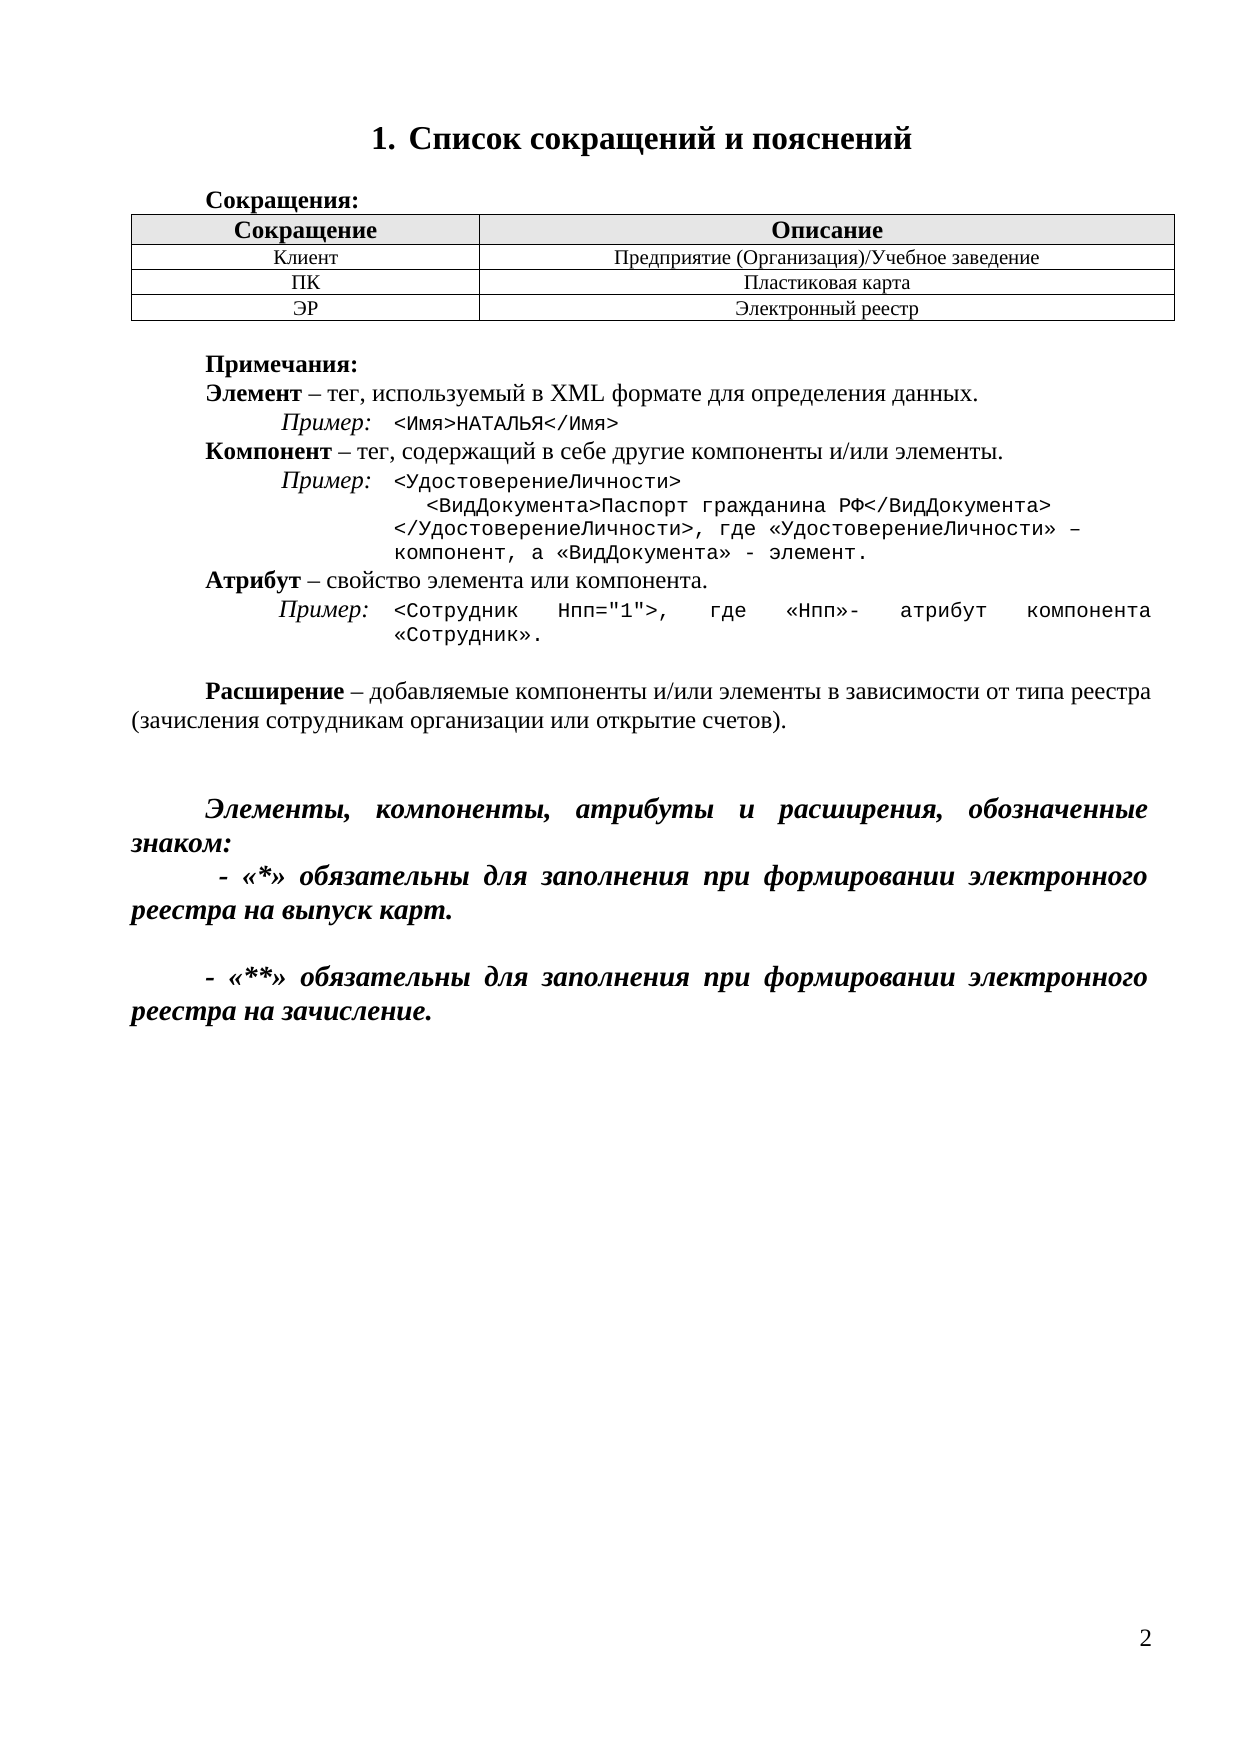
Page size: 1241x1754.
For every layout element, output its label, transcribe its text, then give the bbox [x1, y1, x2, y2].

text Список сокращений и пояснений [131, 118, 1152, 156]
table_cell ЭР [132, 295, 479, 319]
table_cell Пластиковая карта [480, 270, 1174, 294]
table_header Описание [480, 215, 1174, 244]
text Элементы, компоненты, атрибуты и расширения, обозначенные знаком: [131, 791, 1152, 858]
table_cell ПК [132, 270, 479, 294]
text - «**» обязательны для заполнения при формировании электронного реестра на зачисление. [131, 959, 1152, 1026]
table_cell Клиент [132, 245, 479, 269]
text Пример: <УдостоверениеЛичности> [281, 465, 1152, 495]
table_cell Предприятие (Организация)/Учебное заведение [480, 245, 1174, 269]
text Элемент – тег, используемый в XML формате для определения данных. [131, 378, 1152, 407]
text </УдостоверениеЛичности>, где «УдостоверениеЛичности» – компонент, а «ВидДокумента» - элемент. [281, 518, 1152, 566]
text Примечания: [131, 349, 1152, 378]
text Сокращения: [131, 186, 1152, 214]
text <ВидДокумента>Паспорт гражданина РФ</ВидДокумента> [281, 495, 1152, 518]
table_header Сокращение [132, 215, 479, 244]
text Атрибут – свойство элемента или компонента. [131, 566, 1152, 594]
text Пример: <Сотрудник Нпп="1">, где «Нпп»- атрибут компонента «Сотрудник». [279, 594, 1152, 648]
table_cell Электронный реестр [480, 295, 1174, 319]
text - «*» обязательны для заполнения при формировании электронного реестра на выпуск карт. [131, 858, 1152, 926]
text Компонент – тег, содержащий в себе другие компоненты и/или элементы. [131, 436, 1152, 465]
text Пример: <Имя>НАТАЛЬЯ</Имя> [281, 407, 1152, 436]
text Расширение – добавляемые компоненты и/или элементы в зависимости от типа реестра (зачисления сотрудникам организации или открытие счетов). [131, 676, 1152, 734]
